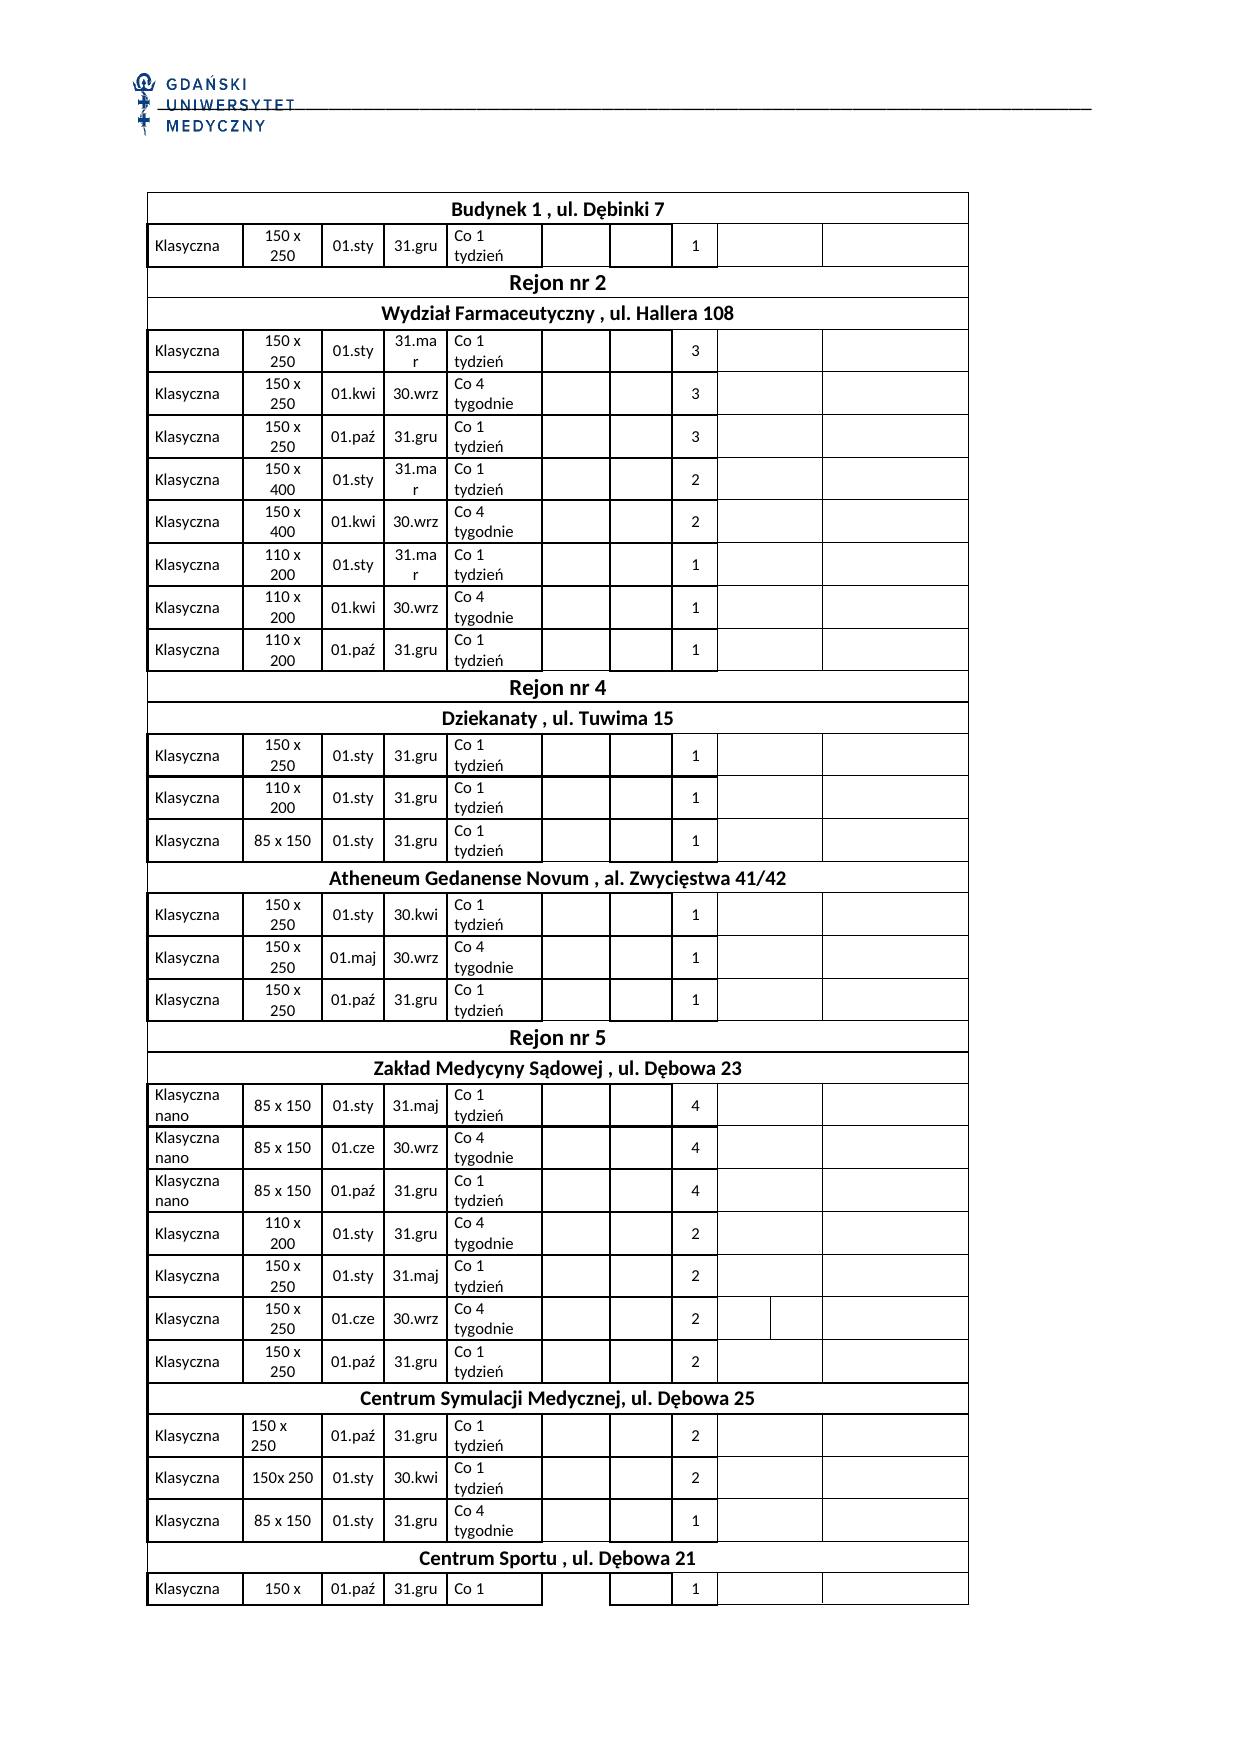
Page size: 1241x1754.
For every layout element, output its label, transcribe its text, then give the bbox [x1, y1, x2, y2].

table_cell [543, 331, 609, 371]
table_cell [718, 543, 822, 585]
table_cell [718, 1169, 822, 1211]
table_cell Klasyczna [149, 331, 242, 371]
table_cell [718, 1573, 822, 1603]
table_cell 31.maj [385, 1085, 446, 1125]
table_cell 2 [673, 459, 717, 499]
table_cell Co 1 tydzień [448, 459, 541, 499]
table_cell [718, 500, 822, 542]
table_cell 110 x 200 [244, 630, 321, 670]
table_cell 1 [673, 224, 717, 266]
table_cell 01.maj [323, 937, 383, 977]
table_cell [543, 894, 609, 935]
table_cell [823, 1415, 968, 1456]
table_cell Klasyczna [149, 1256, 242, 1296]
table_cell [823, 500, 968, 542]
table_cell [718, 458, 822, 499]
table_cell [823, 1573, 968, 1603]
table_cell 30.wrz [385, 937, 446, 977]
table_cell 31.gru [385, 1415, 446, 1456]
table_cell Klasyczna [149, 1415, 242, 1456]
table_cell Co 4 tygodnie [448, 1500, 541, 1541]
table_cell [823, 1126, 968, 1168]
table_cell [718, 1415, 822, 1456]
table_cell [611, 1500, 671, 1541]
table_cell 31.gru [385, 1341, 446, 1382]
table_cell [543, 544, 609, 585]
table_cell [611, 373, 671, 414]
table_cell 110 x 200 [244, 778, 321, 818]
table_cell 30.kwi [385, 1458, 446, 1498]
table_cell [543, 1415, 609, 1456]
table_cell [823, 1084, 968, 1125]
table_cell 30.wrz [385, 1128, 446, 1168]
table_cell [641, 1213, 671, 1253]
table_cell Klasyczna [149, 1500, 242, 1541]
table_cell 01.sty [323, 1085, 383, 1125]
table_cell 01.kwi [323, 373, 383, 414]
table_cell Co 4 tygodnie [448, 1128, 541, 1168]
table_cell [718, 1212, 822, 1253]
table_cell [543, 937, 609, 977]
table_cell [543, 1085, 609, 1125]
table_cell 31.mar [385, 331, 446, 371]
table_cell 30.wrz [385, 1298, 446, 1339]
table_cell [823, 1457, 968, 1498]
table_cell Centrum Sportu , ul. Dębowa 21 [148, 1542, 968, 1572]
table_cell 1 [673, 893, 717, 935]
table_cell 01.sty [323, 544, 383, 585]
table_cell 2 [673, 1213, 717, 1253]
table_cell 85 x 150 [244, 820, 321, 861]
table_cell [543, 1213, 609, 1253]
table_cell Co 1 tydzień [448, 544, 541, 585]
table_cell [718, 893, 822, 935]
table_cell [611, 501, 671, 542]
table_cell 1 [673, 980, 717, 1020]
table_cell [543, 1574, 609, 1603]
table_cell 110 x 200 [244, 587, 321, 627]
table_cell Centrum Symulacji Medycznej, ul. Dębowa 25 [149, 1384, 968, 1413]
table_cell 01.sty [323, 778, 383, 818]
table_cell 150 x 400 [244, 1574, 321, 1603]
table_cell 2 [673, 1256, 717, 1296]
table_cell 31.gru [385, 980, 446, 1020]
table_cell [823, 734, 968, 775]
table_cell 01.kwi [323, 587, 383, 627]
table_cell 3 [673, 373, 717, 414]
table_cell [543, 373, 609, 414]
table_cell [718, 979, 822, 1020]
table_cell [823, 543, 968, 585]
table_cell 01.paź [323, 1415, 383, 1456]
table_cell [611, 1415, 671, 1456]
table_cell 150 x 250 [244, 1256, 321, 1296]
table_cell [543, 459, 609, 499]
table_cell 01.sty [323, 735, 383, 775]
table_cell 2 [673, 1458, 717, 1498]
table_cell [718, 734, 822, 775]
table_cell 01.sty [323, 1256, 383, 1296]
table_cell 31.gru [385, 225, 446, 266]
table_cell 85 x 150 [244, 1085, 321, 1125]
table_cell [611, 1256, 671, 1296]
table_cell [823, 936, 968, 977]
table_cell [718, 629, 822, 670]
table_cell 30.wrz [385, 501, 446, 542]
table_cell Co 4 tygodnie [448, 1213, 541, 1253]
table_cell Klasyczna [149, 587, 242, 627]
table_cell [823, 1169, 968, 1211]
table_cell Co 1 tydzień [448, 1341, 541, 1382]
table_cell 2 [673, 1341, 717, 1382]
table_cell Klasyczna [149, 501, 242, 542]
table_cell [611, 778, 671, 818]
table_cell [611, 1574, 671, 1603]
table_cell [823, 224, 968, 266]
table_cell 4 [673, 1128, 717, 1168]
table_cell 01.sty [323, 459, 383, 499]
table_cell 1 [673, 544, 717, 585]
table_cell Klasyczna [149, 1298, 242, 1339]
table_cell [823, 819, 968, 861]
table_cell [718, 1457, 822, 1498]
table_cell 150x 250 [244, 1458, 321, 1498]
table_cell 31.maj [385, 1256, 446, 1296]
table_cell [718, 1297, 770, 1339]
table_cell [611, 459, 671, 499]
table_cell 3 [673, 416, 717, 457]
table_cell 31.gru [385, 820, 446, 861]
table_cell 30.wrz [385, 587, 446, 627]
table_cell 31.gru [385, 630, 446, 670]
table_cell [823, 1499, 968, 1541]
table_cell Co 4 tygodnie [448, 1298, 541, 1339]
table_cell Co 1 tydzień [448, 416, 541, 457]
table_cell 150 x 250 [244, 1415, 321, 1456]
table_cell Klasyczna [149, 225, 242, 266]
table_cell Co 4 tygodnie [448, 373, 541, 414]
table_cell [718, 936, 822, 977]
table_cell 31.gru [385, 735, 446, 775]
table_cell Co 1 tydzień [448, 1170, 541, 1211]
table_cell 150 x 250 [244, 894, 321, 935]
table_cell 2 [673, 501, 717, 542]
table_cell [611, 820, 671, 861]
table_cell 150 x 400 [244, 501, 321, 542]
table_cell 01.paź [323, 1574, 383, 1603]
table_cell 01.paź [323, 1341, 383, 1382]
table_cell Klasyczna nano [149, 1170, 242, 1211]
table_cell 01.sty [323, 1500, 383, 1541]
table_cell [823, 776, 968, 818]
table_cell 150 x 250 [244, 937, 321, 977]
table_cell Co 1 tydzień [448, 1458, 541, 1498]
table_cell Klasyczna [149, 778, 242, 818]
table_cell [543, 1500, 609, 1541]
table_cell [718, 1084, 822, 1125]
table_cell 30.kwi [385, 894, 446, 935]
table_cell 1 [673, 1573, 717, 1603]
table_cell Klasyczna [149, 1341, 242, 1382]
table_cell 85 x 150 [244, 1170, 321, 1211]
table_cell [543, 778, 609, 818]
table_cell [718, 1499, 822, 1541]
table_cell 01.sty [323, 225, 383, 266]
table_cell 110 x 200 [244, 1213, 321, 1253]
table_cell 1 [673, 734, 717, 775]
table_cell Co 1 tydzień [448, 894, 541, 935]
table_cell Klasyczna [149, 894, 242, 935]
table_cell 1 [673, 630, 717, 670]
table_cell Klasyczna [149, 1458, 242, 1498]
table_cell 01.sty [323, 894, 383, 935]
table_cell Co 1 tydzień [448, 331, 541, 371]
table_cell 1 [673, 1500, 717, 1541]
table_cell 30.wrz [385, 373, 446, 414]
table_cell Klasyczna [149, 630, 242, 670]
table_cell 31.gru [385, 1213, 446, 1253]
table_cell Klasyczna [149, 980, 242, 1020]
table_cell Co 4 tygodnie [448, 587, 541, 627]
table_cell [611, 1458, 671, 1498]
table_cell [718, 372, 822, 414]
table_cell 1 [673, 820, 717, 861]
table_cell 31.gru [385, 1574, 446, 1603]
table_cell [641, 1298, 671, 1339]
table_cell [718, 819, 822, 861]
table_cell [718, 415, 822, 457]
table_cell [611, 980, 671, 1020]
table_cell 85 x 150 [244, 1128, 321, 1168]
table_cell [543, 501, 609, 542]
table_cell 01.kwi [323, 501, 383, 542]
table_cell 31.gru [385, 778, 446, 818]
table_cell [611, 225, 671, 266]
table_cell Co 1 tydzień [448, 980, 541, 1020]
table_cell 150 x 250 [244, 980, 321, 1020]
table_cell [543, 1458, 609, 1498]
table_cell [611, 1298, 641, 1339]
table_cell [543, 1128, 609, 1168]
table_cell [611, 1085, 671, 1125]
table_cell Zakład Medycyny Sądowej , ul. Dębowa 23 [148, 1053, 968, 1083]
table_cell Co 1 tydzień [448, 735, 541, 775]
table_cell 150 x 250 [244, 735, 321, 775]
table_cell 150 x 250 [244, 225, 321, 266]
table_cell [718, 224, 822, 266]
table_cell Co 4 tygodnie [448, 937, 541, 977]
table_cell Klasyczna [149, 1574, 242, 1603]
table_cell [611, 1128, 671, 1168]
table_cell [543, 1341, 609, 1382]
table_cell Klasyczna [149, 1213, 242, 1253]
table_cell [543, 1298, 609, 1339]
table_cell Atheneum Gedanense Novum , al. Zwycięstwa 41/42 [148, 862, 968, 892]
table_cell [718, 1340, 822, 1382]
table_cell Co 1 tydzień [448, 820, 541, 861]
table_cell Klasyczna nano [149, 1128, 242, 1168]
table_cell Co 1 tydzień [448, 1415, 541, 1456]
table_cell 01.sty [323, 1213, 383, 1253]
table_cell [543, 630, 609, 670]
table_cell Klasyczna [149, 416, 242, 457]
table_cell 1 [673, 587, 717, 627]
table_cell 01.paź [323, 630, 383, 670]
table_cell Klasyczna [149, 544, 242, 585]
table_cell [611, 894, 671, 935]
table_cell Co 4 tygodnie [448, 501, 541, 542]
table_cell [823, 979, 968, 1020]
table_cell [543, 416, 609, 457]
table_cell [823, 586, 968, 627]
table_cell 150 x 250 [244, 331, 321, 371]
table_cell [611, 937, 671, 977]
table_cell [823, 1340, 968, 1382]
table_cell Dziekanaty , ul. Tuwima 15 [148, 703, 968, 733]
table_cell 150 x 250 [244, 373, 321, 414]
table_cell 3 [673, 330, 717, 371]
table_cell Klasyczna [149, 735, 242, 775]
table_cell 01.sty [323, 820, 383, 861]
table_cell Wydział Farmaceutyczny , ul. Hallera 108 [148, 298, 968, 328]
table_cell [823, 415, 968, 457]
table_cell [611, 1341, 671, 1382]
table_cell 31.gru [385, 1500, 446, 1541]
table_cell [718, 330, 822, 371]
table_cell [718, 1255, 822, 1296]
table_cell [611, 416, 671, 457]
table_cell 01.cze [323, 1128, 383, 1168]
table_cell [718, 1126, 822, 1168]
table_cell Co 1 tydzień [448, 1574, 541, 1603]
table_cell Klasyczna [149, 937, 242, 977]
table_cell 150 x 250 [244, 1298, 321, 1339]
table_cell [718, 586, 822, 627]
table_cell Rejon nr 4 [148, 671, 968, 701]
table_cell [543, 1256, 609, 1296]
table_cell Co 1 tydzień [448, 778, 541, 818]
table_cell [823, 1255, 968, 1296]
table_cell 01.sty [323, 1458, 383, 1498]
table_cell [543, 735, 609, 775]
table_cell Rejon nr 2 [148, 267, 968, 297]
table_cell [823, 372, 968, 414]
table_cell 150 x 250 [244, 1341, 321, 1382]
table_cell Co 1 tydzień [448, 225, 541, 266]
table_cell 150 x 400 [244, 459, 321, 499]
table_cell Rejon nr 5 [148, 1021, 968, 1051]
table_cell [823, 629, 968, 670]
table_cell Klasyczna nano [149, 1085, 242, 1125]
table_cell [611, 1213, 641, 1253]
table_cell [718, 776, 822, 818]
table_cell 31.gru [385, 1170, 446, 1211]
table_cell [611, 544, 671, 585]
table_cell [771, 1297, 822, 1339]
table_cell [823, 1297, 968, 1339]
table_cell 1 [673, 778, 717, 818]
table_cell [611, 630, 671, 670]
table_cell Klasyczna [149, 820, 242, 861]
table_cell Budynek 1 , ul. Dębinki 7 [148, 193, 968, 223]
table_cell 150 x 250 [244, 416, 321, 457]
table_cell [611, 587, 671, 627]
table_cell [543, 587, 609, 627]
table_cell [543, 820, 609, 861]
table_cell [611, 1170, 671, 1211]
table_cell [823, 458, 968, 499]
table_cell 01.paź [323, 980, 383, 1020]
table_cell [543, 1170, 609, 1211]
table_cell [823, 1212, 968, 1253]
table_cell 01.sty [323, 331, 383, 371]
table_cell Co 1 tydzień [448, 1085, 541, 1125]
table_cell [823, 330, 968, 371]
table_cell 1 [673, 937, 717, 977]
table_cell 85 x 150 [244, 1500, 321, 1541]
table_cell [823, 893, 968, 935]
table_cell 110 x 200 [244, 544, 321, 585]
table_cell [543, 225, 609, 266]
table_cell 4 [673, 1084, 717, 1125]
table_cell 31.mar [385, 459, 446, 499]
table_cell 01.cze [323, 1298, 383, 1339]
table_cell Co 1 tydzień [448, 630, 541, 670]
table_cell 2 [673, 1298, 717, 1339]
table_cell [611, 735, 671, 775]
table_cell [611, 331, 671, 371]
table_cell 31.mar [385, 544, 446, 585]
table_cell Klasyczna [149, 373, 242, 414]
table_cell 31.gru [385, 416, 446, 457]
table_cell 4 [673, 1170, 717, 1211]
table_cell Klasyczna [149, 459, 242, 499]
picture [132, 73, 294, 138]
table_cell 2 [673, 1415, 717, 1456]
table_cell Co 1 tydzień [448, 1256, 541, 1296]
table_cell [543, 980, 609, 1020]
table_cell 01.paź [323, 1170, 383, 1211]
table_cell 01.paź [323, 416, 383, 457]
